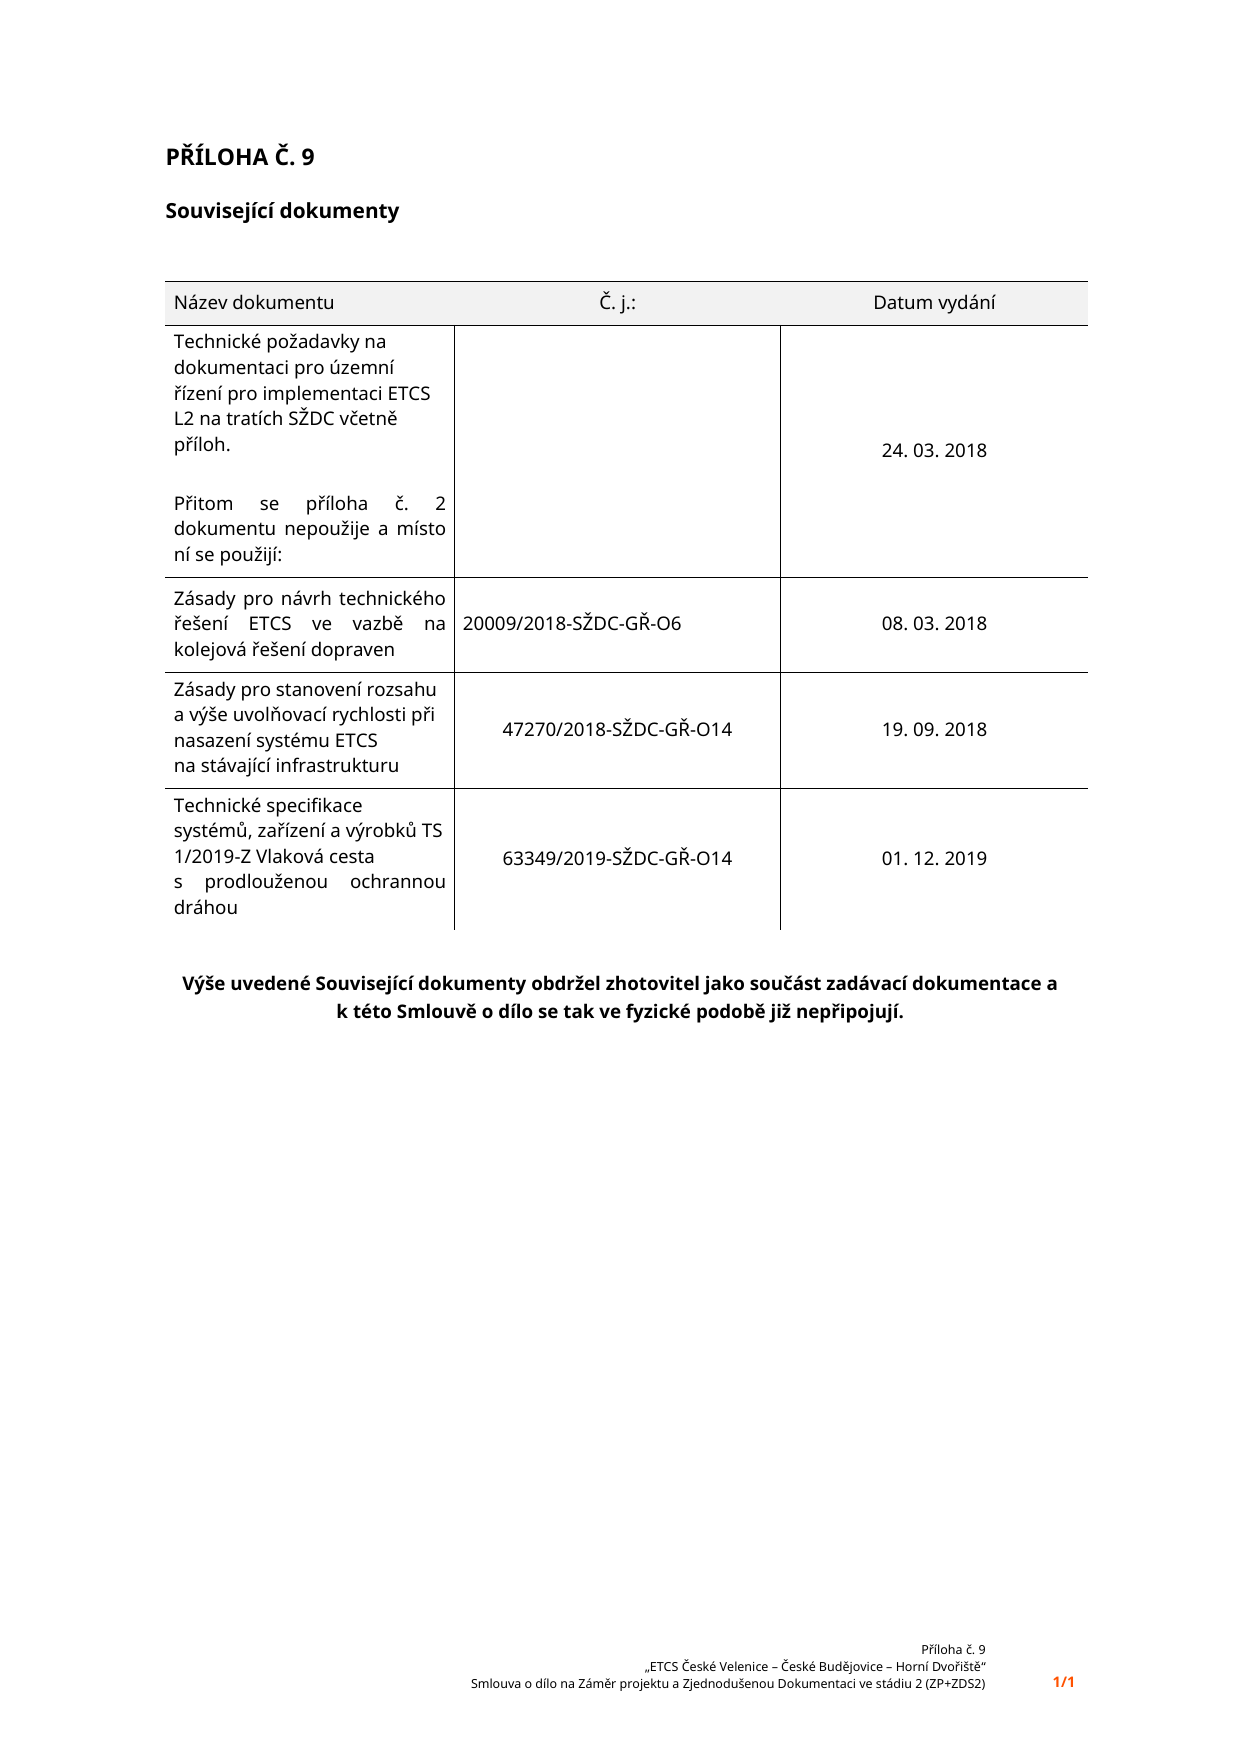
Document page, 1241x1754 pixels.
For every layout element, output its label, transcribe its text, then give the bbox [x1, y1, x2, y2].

text Příloha č. 9 [165, 141, 1075, 173]
table_cell Technické specifikace systémů, zařízení a výrobků TS 1/2019-Z Vlaková cesta s prodlouženou ochrannou dráhou [165, 789, 454, 930]
text Související dokumenty [165, 197, 1075, 225]
table_cell [455, 326, 780, 577]
table_cell 20009/2018-SŽDC-GŘ-O6 [455, 578, 780, 672]
text Výše uvedené Související dokumenty obdržel zhotovitel jako součást zadávací dokumentace a k této Smlouvě o dílo se tak ve fyzické podobě již nepřipojují. [165, 970, 1075, 1024]
table_cell 19. 09. 2018 [781, 673, 1088, 788]
table_header Datum vydání [780, 282, 1088, 325]
table_cell 08. 03. 2018 [781, 578, 1088, 672]
table_header Č. j.: [454, 282, 780, 325]
table_cell Zásady pro stanovení rozsahu a výše uvolňovací rychlosti při nasazení systému ETCS na stávající infrastrukturu [165, 673, 454, 788]
table_cell 63349/2019-SŽDC-GŘ-O14 [455, 789, 780, 930]
table_cell 01. 12. 2019 [781, 789, 1088, 930]
table_header Název dokumentu [165, 282, 454, 325]
table_cell 24. 03. 2018 [781, 326, 1088, 577]
table_cell 47270/2018-SŽDC-GŘ-O14 [455, 673, 780, 788]
table_cell Zásady pro návrh technického řešení ETCS ve vazbě na kolejová řešení dopraven [165, 578, 454, 672]
table_cell Technické požadavky na dokumentaci pro územní řízení pro implementaci ETCS L2 na tratích SŽDC včetně příloh. Přitom se příloha č. 2 dokumentu nepoužije a místo ní se použijí: [165, 326, 454, 577]
